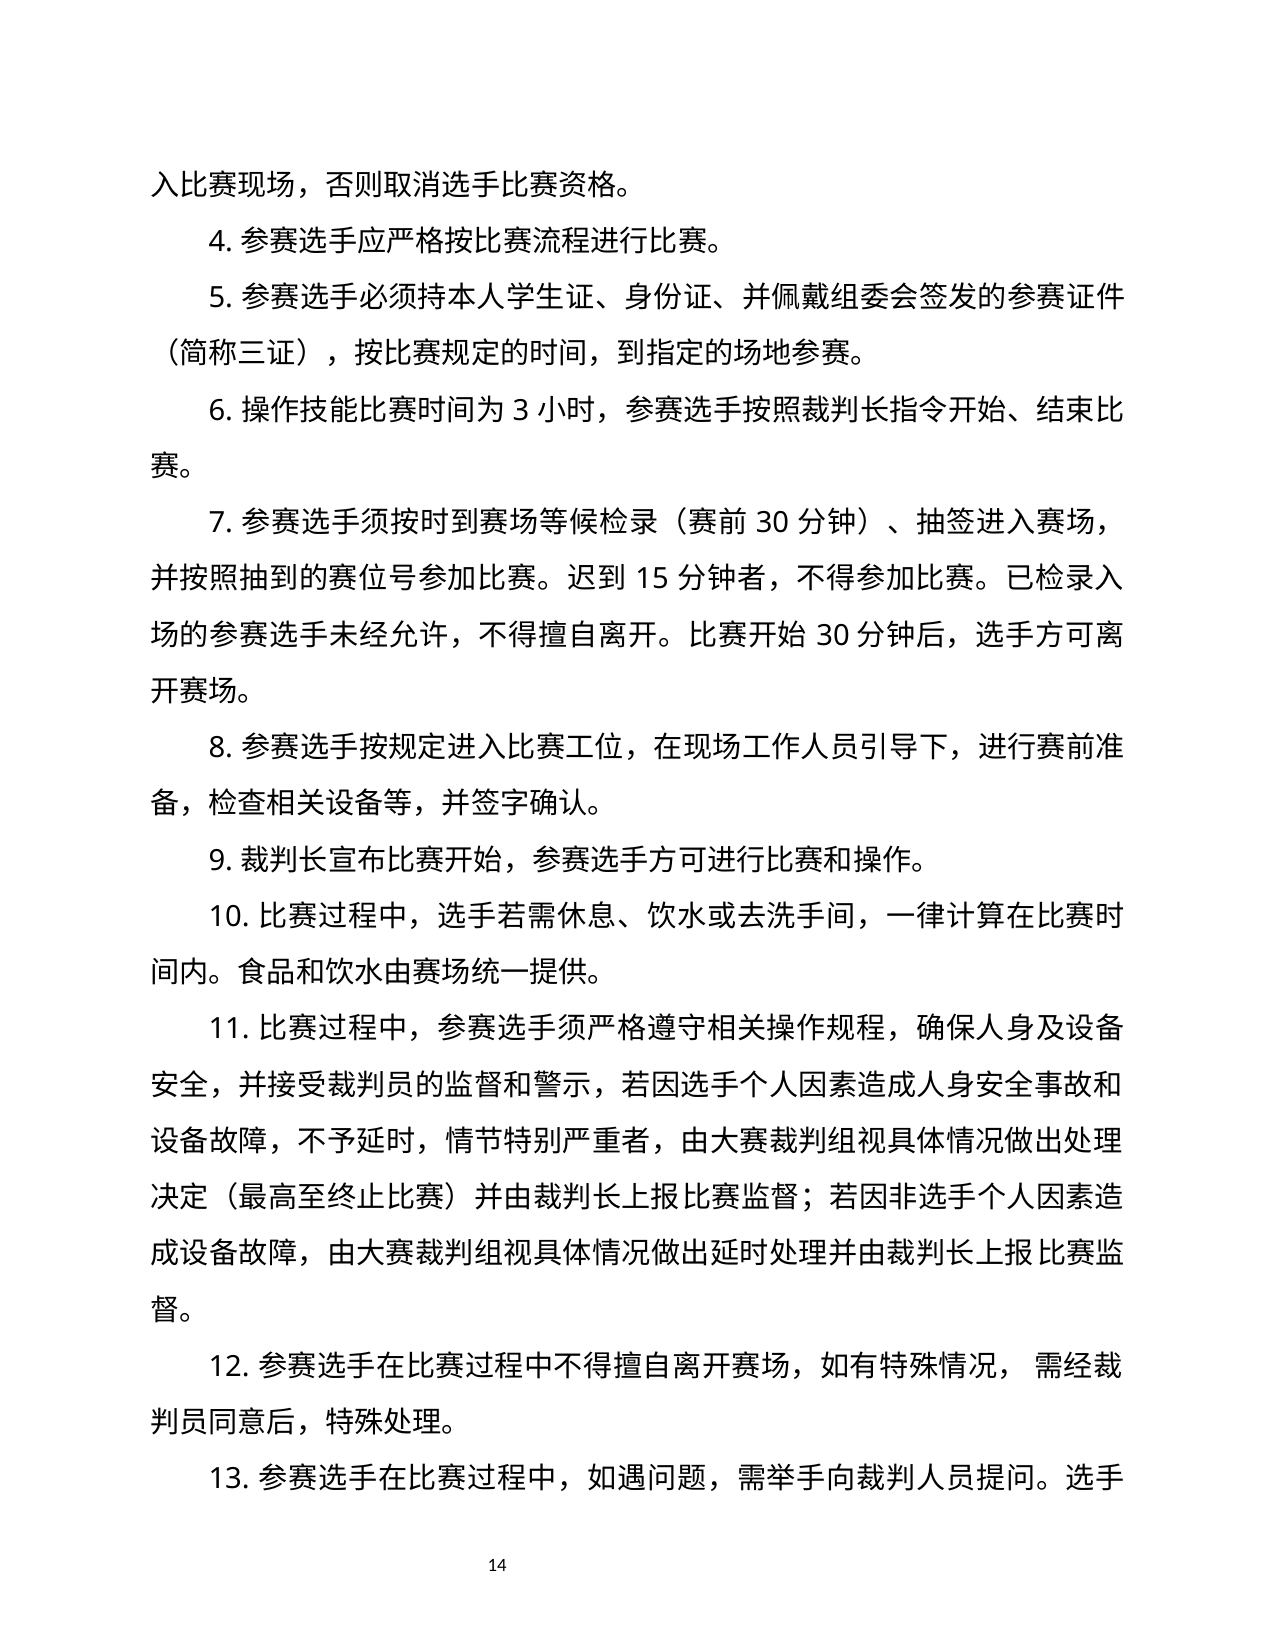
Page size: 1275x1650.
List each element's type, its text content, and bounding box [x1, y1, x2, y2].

text 10. 比赛过程中，选手若需休息、饮水或去洗手间，一律计算在比赛时间内。食品和饮水由赛场统一提供。 [150, 881, 1125, 994]
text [150, 150, 1125, 206]
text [150, 1444, 1125, 1500]
text 11. 比赛过程中，参赛选手须严格遵守相关操作规程，确保人身及设备安全，并接受裁判员的监督和警示，若因选手个人因素造成人身安全事故和设备故障，不予延时，情节特别严重者，由大赛裁判组视具体情况做出处理决定（最高至终止比赛）并由裁判长上报比赛监督；若因非选手个人因素造成设备故障，由大赛裁判组视具体情况做出延时处理并由裁判长上报比赛监督。 [150, 994, 1125, 1331]
text 7. 参赛选手须按时到赛场等候检录（赛前 30 分钟）、抽签进入赛场，并按照抽到的赛位号参加比赛。迟到 15 分钟者，不得参加比赛。已检录入场的参赛选手未经允许，不得擅自离开。比赛开始 30分钟后，选手方可离开赛场。 [150, 487, 1125, 712]
text 12. 参赛选手在比赛过程中不得擅自离开赛场，如有特殊情况， 需经裁判员同意后，特殊处理。 [150, 1331, 1125, 1444]
text 5. 参赛选手必须持本人学生证、身份证、并佩戴组委会签发的参赛证件（简称三证），按比赛规定的时间，到指定的场地参赛。 [150, 262, 1125, 375]
text 6. 操作技能比赛时间为 3 小时，参赛选手按照裁判长指令开始、结束比赛。 [150, 375, 1125, 487]
text 8. 参赛选手按规定进入比赛工位，在现场工作人员引导下，进行赛前准备，检查相关设备等，并签字确认。 [150, 712, 1125, 825]
text 9. 裁判长宣布比赛开始，参赛选手方可进行比赛和操作。 [150, 825, 1125, 881]
text 4. 参赛选手应严格按比赛流程进行比赛。 [150, 206, 1125, 262]
